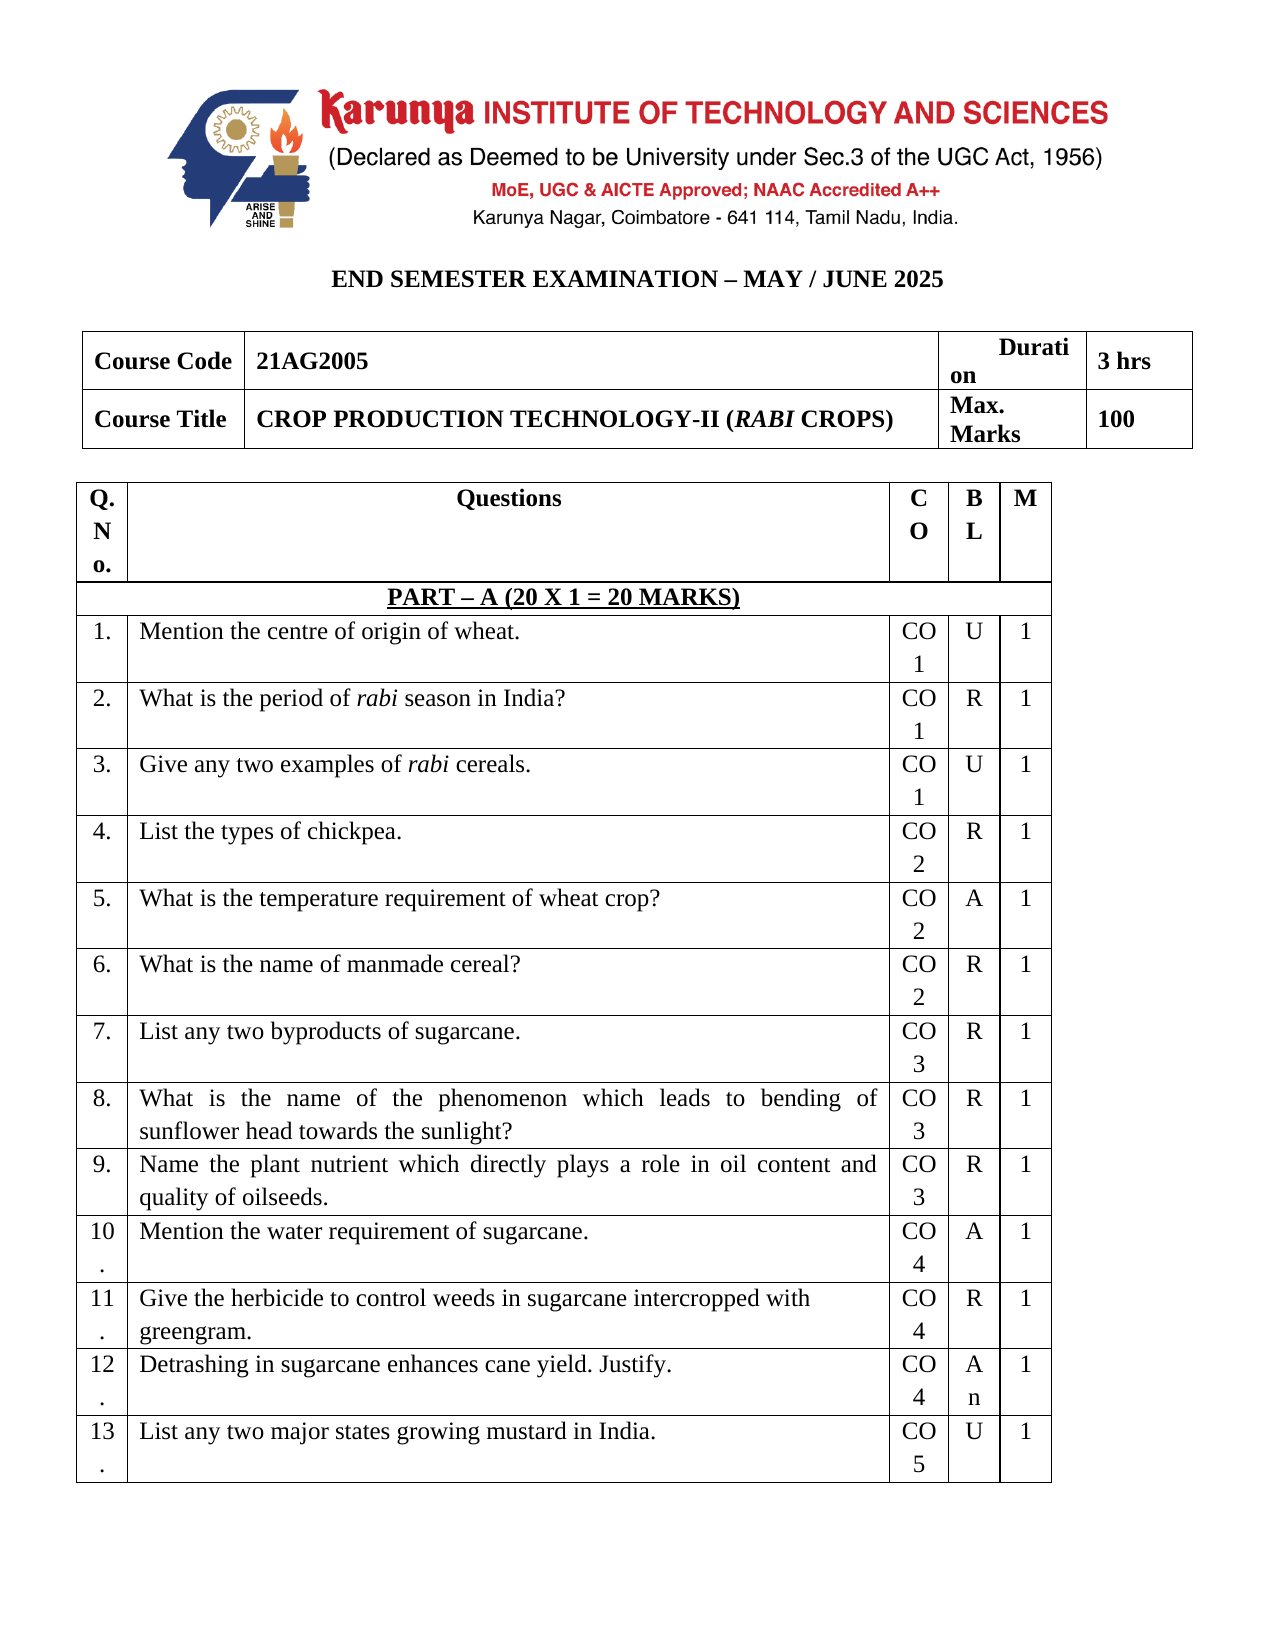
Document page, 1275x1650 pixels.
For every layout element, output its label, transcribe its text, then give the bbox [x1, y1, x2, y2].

table_cell 1 [1001, 1349, 1051, 1415]
table_cell List any two major states growing mustard in India. [128, 1416, 889, 1482]
table_cell CO4 [890, 1216, 948, 1282]
table_cell U [949, 749, 999, 815]
table_cell 1. [77, 616, 127, 682]
table_cell Mention the centre of origin of wheat. [128, 616, 889, 682]
table_cell Mention the water requirement of sugarcane. [128, 1216, 889, 1282]
table_cell R [949, 1283, 999, 1348]
table_cell CO2 [890, 883, 948, 948]
table_cell 2. [77, 683, 127, 748]
table_cell CO1 [890, 616, 948, 682]
table_cell 9. [77, 1149, 127, 1215]
table_cell A [949, 883, 999, 948]
table_cell 1 [1001, 1416, 1051, 1482]
table_cell CO5 [890, 1416, 948, 1482]
table_cell CO1 [890, 683, 948, 748]
table_cell 1 [1001, 616, 1051, 682]
table_cell Course Title [83, 390, 244, 448]
table_cell 1 [1001, 1016, 1051, 1082]
table_cell PART – A (20 X 1 = 20 MARKS) [77, 583, 1051, 615]
table_cell 11. [77, 1283, 127, 1348]
table_cell CO3 [890, 1016, 948, 1082]
table_cell R [949, 1016, 999, 1082]
table_cell CO1 [890, 749, 948, 815]
table_header CO [890, 483, 948, 581]
table_cell CROP PRODUCTION TECHNOLOGY-II (RABI CROPS) [245, 390, 938, 448]
table_header M [1001, 483, 1051, 581]
table_header Course Code [83, 332, 244, 389]
table_cell 1 [1001, 683, 1051, 748]
table_header Duration [939, 332, 1086, 389]
table_cell Give any two examples of rabi cereals. [128, 749, 889, 815]
text END SEMESTER EXAMINATION – MAY / JUNE 2025 [150, 264, 1125, 293]
table_cell 5. [77, 883, 127, 948]
table_header 21AG2005 [245, 332, 938, 389]
table_cell What is the name of the phenomenon which leads to bending of sunflower head towards the sunlight? [128, 1083, 889, 1148]
table_cell 1 [1001, 1149, 1051, 1215]
table_cell List any two byproducts of sugarcane. [128, 1016, 889, 1082]
table_header 3 hrs [1087, 332, 1192, 389]
table_cell An [949, 1349, 999, 1415]
table_cell 12. [77, 1349, 127, 1415]
table_cell 100 [1087, 390, 1192, 448]
table_header BL [949, 483, 999, 581]
table_cell Detrashing in sugarcane enhances cane yield. Justify. [128, 1349, 889, 1415]
table_cell What is the period of rabi season in India? [128, 683, 889, 748]
table_cell 10. [77, 1216, 127, 1282]
table_cell CO3 [890, 1149, 948, 1215]
table_cell CO4 [890, 1283, 948, 1348]
table_cell 6. [77, 949, 127, 1015]
table_cell Max. Marks [939, 390, 1086, 448]
table_cell 1 [1001, 949, 1051, 1015]
table_cell 1 [1001, 883, 1051, 948]
table_cell 3. [77, 749, 127, 815]
table_cell U [949, 616, 999, 682]
table_cell R [949, 1083, 999, 1148]
picture [167, 89, 1108, 228]
table_cell 1 [1001, 749, 1051, 815]
table_header Q. No. [77, 483, 127, 581]
table_cell 4. [77, 816, 127, 882]
table_cell CO2 [890, 816, 948, 882]
table_cell 7. [77, 1016, 127, 1082]
table_cell R [949, 1149, 999, 1215]
table_cell 1 [1001, 1216, 1051, 1282]
table_cell List the types of chickpea. [128, 816, 889, 882]
table_cell CO4 [890, 1349, 948, 1415]
table_cell Give the herbicide to control weeds in sugarcane intercropped with greengram. [128, 1283, 889, 1348]
table_cell U [949, 1416, 999, 1482]
table_cell 8. [77, 1083, 127, 1148]
table_cell R [949, 683, 999, 748]
table_cell CO3 [890, 1083, 948, 1148]
table_cell R [949, 816, 999, 882]
table_cell What is the temperature requirement of wheat crop? [128, 883, 889, 948]
table_cell CO2 [890, 949, 948, 1015]
table_cell What is the name of manmade cereal? [128, 949, 889, 1015]
table_header Questions [128, 483, 889, 581]
table_cell Name the plant nutrient which directly plays a role in oil content and quality of oilseeds. [128, 1149, 889, 1215]
table_cell A [949, 1216, 999, 1282]
table_cell R [949, 949, 999, 1015]
table_cell 13. [77, 1416, 127, 1482]
table_cell 1 [1001, 1083, 1051, 1148]
table_cell 1 [1001, 1283, 1051, 1348]
table_cell 1 [1001, 816, 1051, 882]
